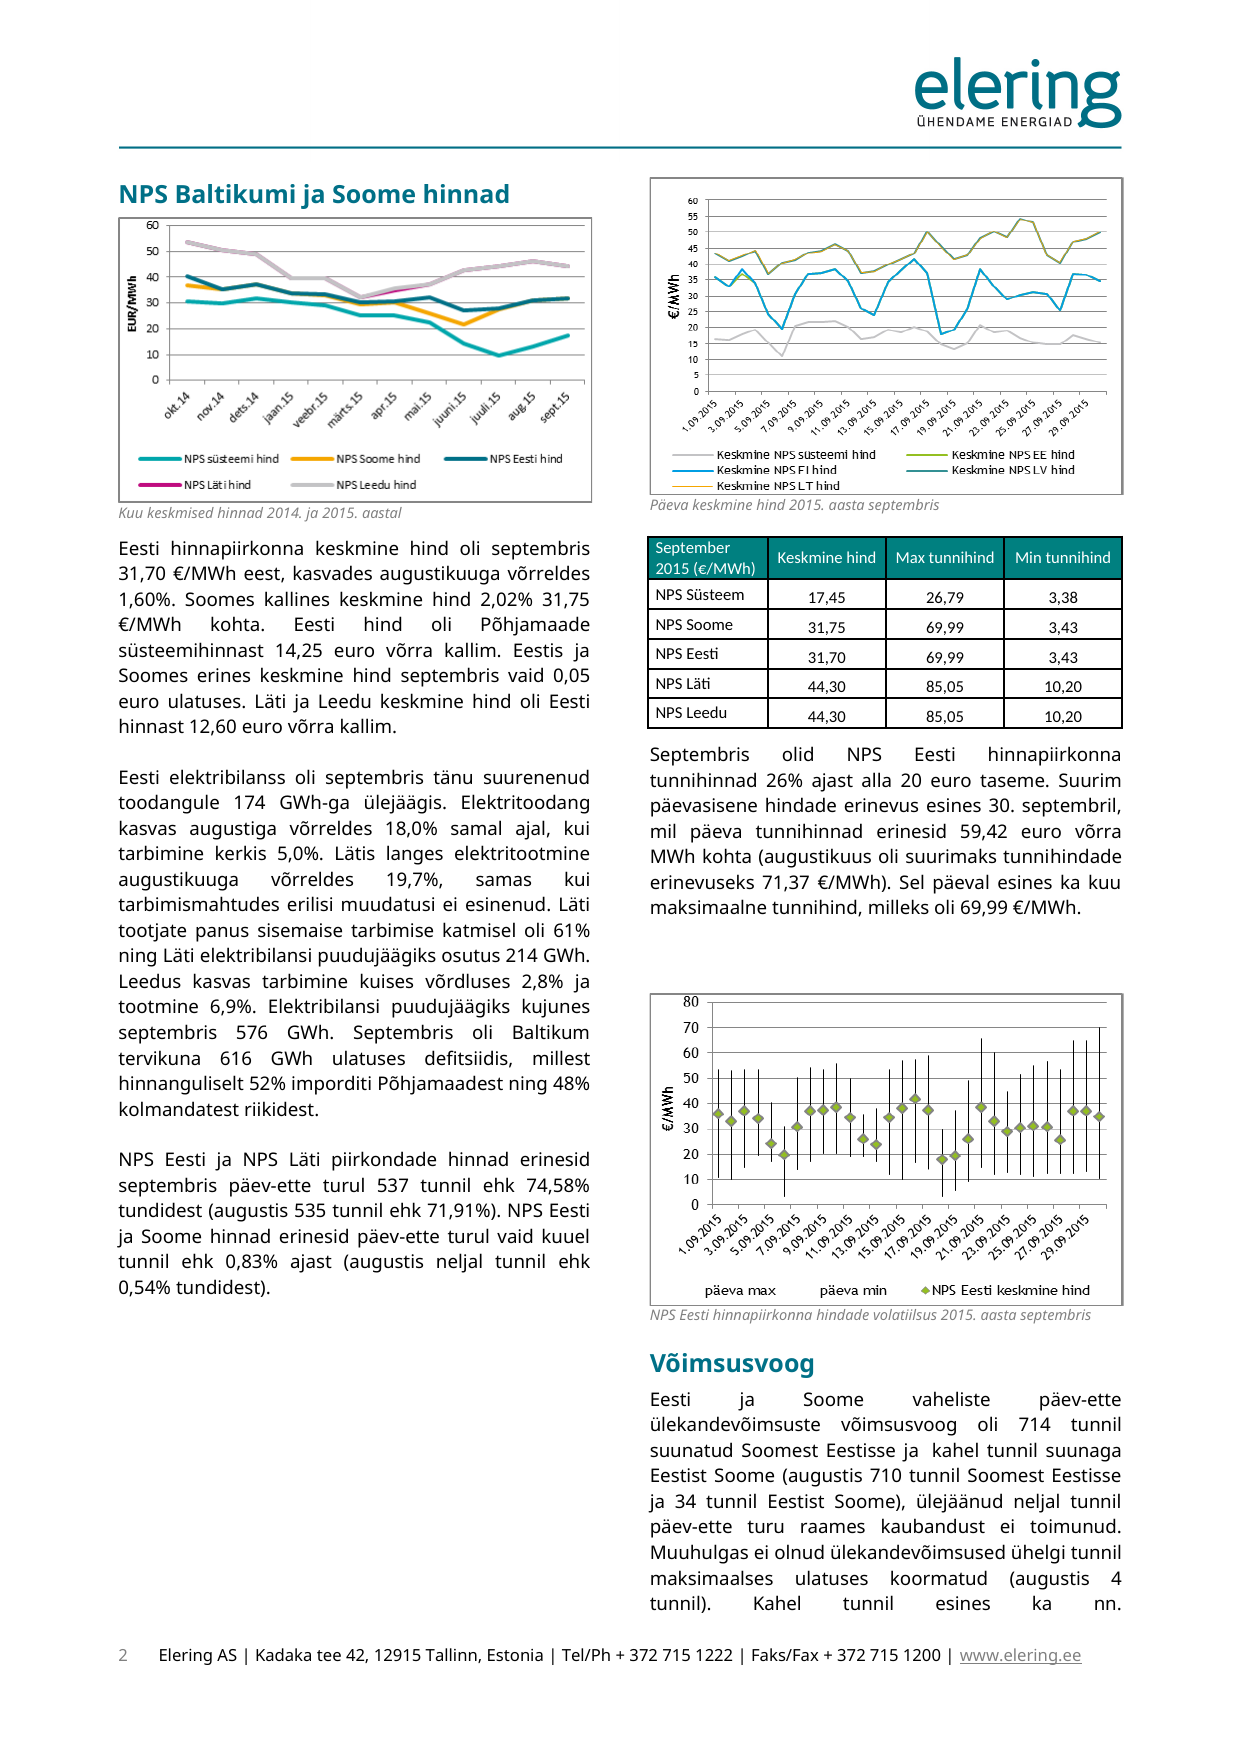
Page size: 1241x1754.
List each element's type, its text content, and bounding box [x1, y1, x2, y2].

subtitle NPS Baltikumi ja Soome hinnad [118, 177, 591, 211]
table_cell 31,70 [769, 640, 885, 667]
table_header Keskmine hind [769, 538, 885, 578]
table_cell 3,38 [1005, 580, 1121, 608]
text NPS Eesti hinnapiirkonna hindade volatiilsus 2015. aasta septembris [649, 1306, 1122, 1325]
table_cell 3,43 [1005, 610, 1121, 638]
table_cell 31,75 [769, 610, 885, 638]
table_cell NPS Soome [649, 610, 767, 638]
table_cell 69,99 [887, 640, 1003, 667]
table_cell NPS Süsteem [649, 580, 767, 608]
text Päeva keskmine hind 2015. aasta septembris [649, 495, 1122, 515]
table_cell 44,30 [769, 699, 885, 727]
text Eesti hinnapiirkonna keskmine hind oli septembris 31,70 €/MWh eest, kasvades augustikuuga võrreldes 1,60%. Soomes kallines keskmine hind 2,02% 31,75 €/MWh kohta. Eesti hind oli Põhjamaade süsteemihinnast 14,25 euro võrra kallim. Eestis ja Soomes erines keskmine hind septembris vaid 0,05 euro ulatuses. Läti ja Leedu keskmine hind oli Eesti hinnast 12,60 euro võrra kallim. [118, 535, 591, 739]
text NPS Eesti ja NPS Läti piirkondade hinnad erinesid septembris päev-ette turul 537 tunnil ehk 74,58% tundidest (augustis 535 tunnil ehk 71,91%). NPS Eesti ja Soome hinnad erinesid päev-ette turul vaid kuuel tunnil ehk 0,83% ajast (augustis neljal tunnil ehk 0,54% tundidest). [118, 1146, 591, 1299]
table_cell 85,05 [887, 670, 1003, 697]
table_header Max tunnihind [887, 538, 1003, 578]
table_cell 10,20 [1005, 699, 1121, 727]
table_cell 17,45 [769, 580, 885, 608]
table_cell 10,20 [1005, 670, 1121, 697]
table_cell 85,05 [887, 699, 1003, 727]
text Eesti elektribilanss oli septembris tänu suurenenud toodangule 174 GWh-ga ülejäägis. Elektritoodang kasvas augustiga võrreldes 18,0% samal ajal, kui tarbimine kerkis 5,0%. Lätis langes elektritootmine augustikuuga võrreldes 19,7%, samas kui tarbimismahtudes erilisi muudatusi ei esinenud. Läti tootjate panus sisemaise tarbimise katmisel oli 61% ning Läti elektribilansi puudujäägiks osutus 214 GWh. Leedus kasvas tarbimine kuises võrdluses 2,8% ja tootmine 6,9%. Elektribilansi puudujäägiks kujunes septembris 576 GWh. Septembris oli Baltikum tervikuna 616 GWh ulatuses defitsiidis, millest hinnanguliselt 52% imporditi Põhjamaadest ning 48% kolmandatest riikidest. [118, 764, 591, 1121]
table_cell 69,99 [887, 610, 1003, 638]
table_cell 3,43 [1005, 640, 1121, 667]
text Kuu keskmised hinnad 2014. ja 2015. aastal [118, 503, 591, 522]
table_cell NPS Leedu [649, 699, 767, 727]
picture [1, 0, 1239, 162]
picture [649, 993, 1124, 1306]
subtitle Võimsusvoog [649, 1346, 1122, 1380]
table_cell 26,79 [887, 580, 1003, 608]
table_header Min tunnihind [1005, 538, 1121, 578]
picture [118, 217, 593, 503]
picture [649, 177, 1124, 495]
table_cell NPS Läti [649, 670, 767, 697]
table_header September 2015 (€/MWh) [649, 538, 767, 578]
table_cell 44,30 [769, 670, 885, 697]
text Septembris olid NPS Eesti hinnapiirkonna tunnihinnad 26% ajast alla 20 euro taseme. Suurim päevasisene hindade erinevus esines 30. septembril, mil päeva tunnihinnad erinesid 59,42 euro võrra MWh kohta (augustikuus oli suurimaks tunnihindade erinevuseks 71,37 €/MWh). Sel päeval esines ka kuu maksimaalne tunnihind, milleks oli 69,99 €/MWh. [649, 741, 1122, 920]
table_cell NPS Eesti [649, 640, 767, 667]
